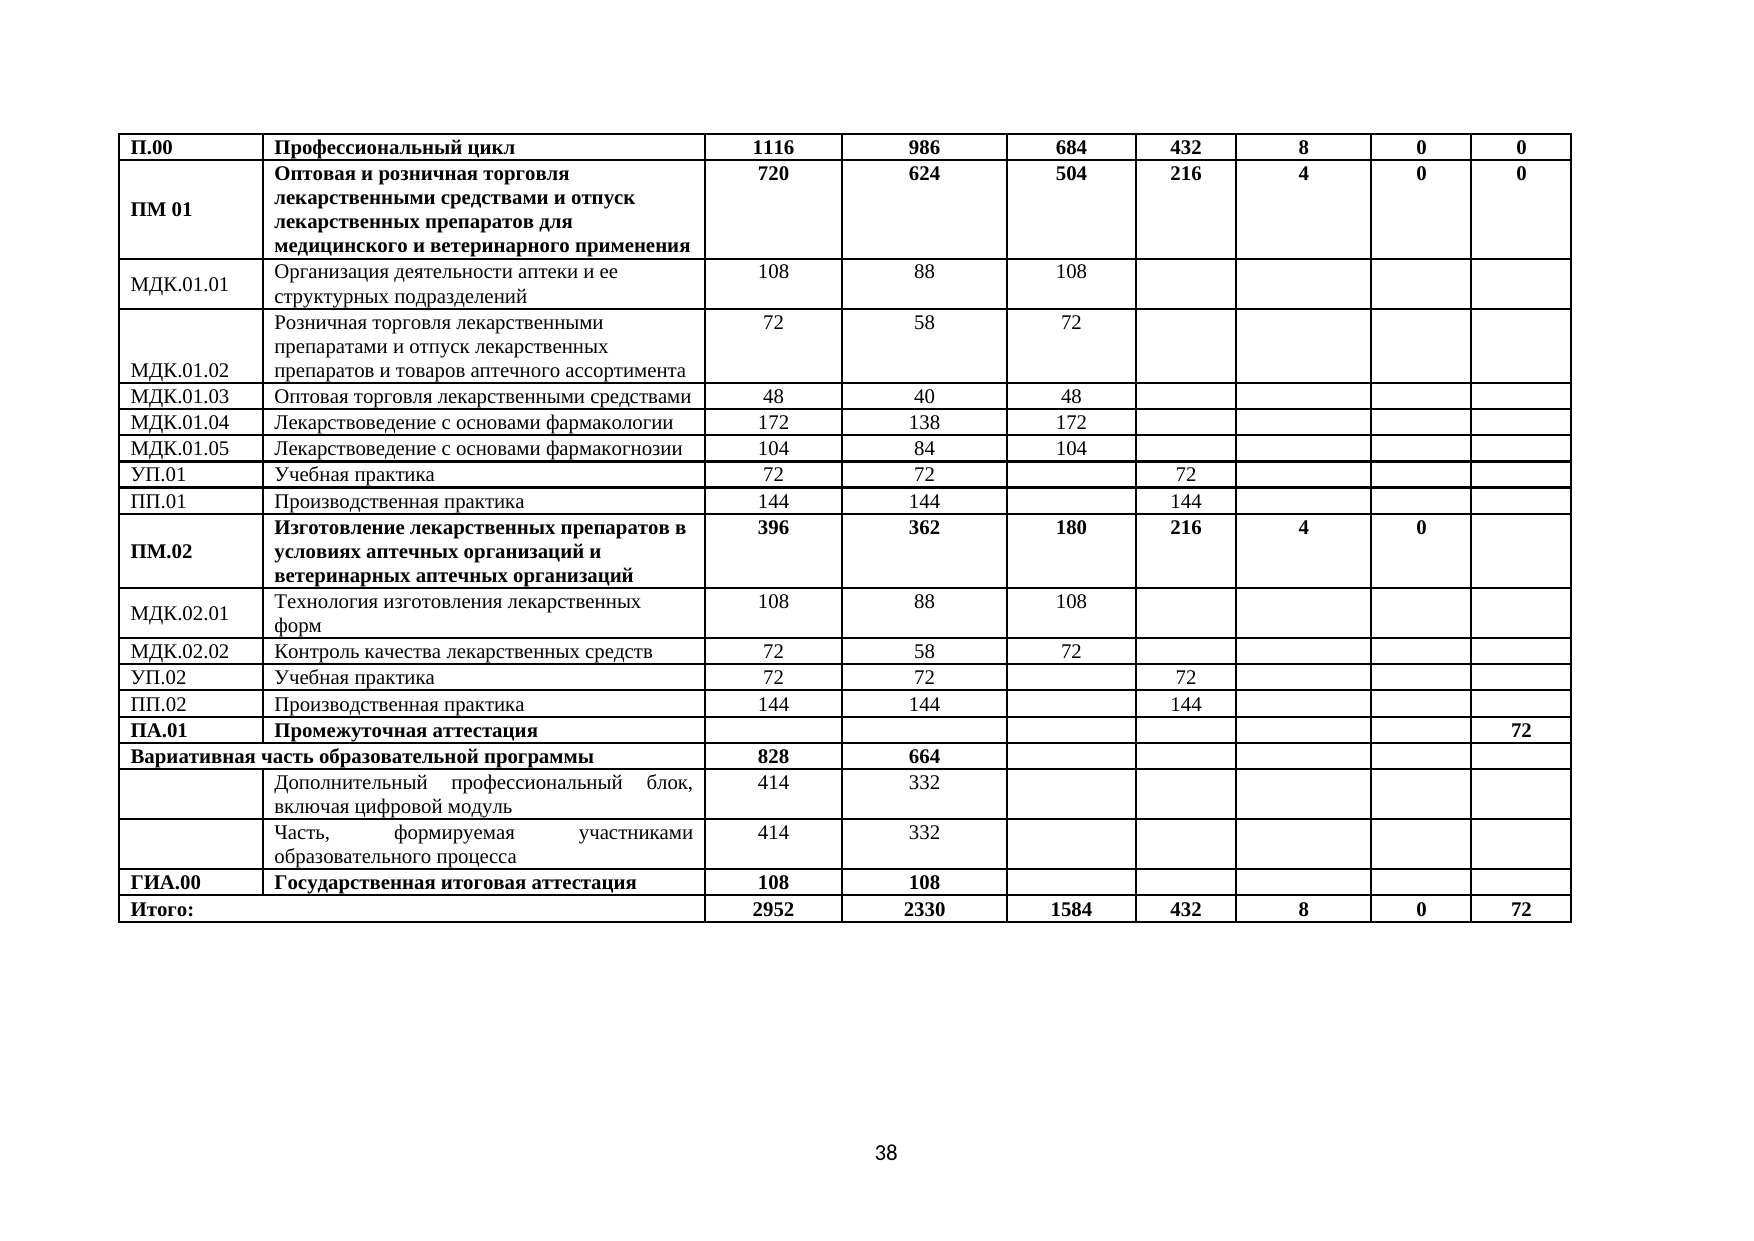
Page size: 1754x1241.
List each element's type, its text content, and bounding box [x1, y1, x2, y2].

table_cell 104 [706, 436, 841, 460]
table_cell 72 [1008, 639, 1135, 663]
table_cell [1372, 410, 1470, 434]
table_cell Вариативная часть образовательной программы [120, 744, 704, 768]
table_cell 8 [1237, 896, 1370, 921]
table_cell ПМ.02 [120, 515, 262, 587]
table_cell [1237, 489, 1370, 513]
table_cell [1237, 310, 1370, 382]
table_cell [1237, 665, 1370, 689]
table_cell 108 [843, 870, 1006, 894]
table_cell 144 [843, 691, 1006, 716]
table_cell 8 [1237, 135, 1370, 159]
table_cell [1008, 489, 1135, 513]
table_cell [1372, 384, 1470, 408]
table_cell 72 [706, 310, 841, 382]
table_cell [1372, 744, 1470, 768]
table_cell [1008, 691, 1135, 716]
table_cell [1237, 770, 1370, 818]
table_cell [1237, 463, 1370, 486]
table_cell Оптовая и розничная торговля лекарственными средствами и отпуск лекарственных препаратов для медицинского и ветеринарного применения [264, 161, 704, 257]
table_cell [706, 718, 841, 742]
table_cell [1137, 744, 1235, 768]
table_cell ГИА.00 [120, 870, 262, 894]
table_cell [1472, 820, 1570, 868]
table_cell [1472, 770, 1570, 818]
table_cell [1472, 463, 1570, 486]
table_cell 72 [706, 463, 841, 486]
table_cell 828 [706, 744, 841, 768]
table_cell 84 [843, 436, 1006, 460]
table_cell 720 [706, 161, 841, 257]
table_cell [120, 820, 262, 868]
table_cell 58 [843, 639, 1006, 663]
table_cell [1372, 589, 1470, 637]
table_cell [1372, 820, 1470, 868]
table_cell 72 [843, 665, 1006, 689]
table_cell ПА.01 [120, 718, 262, 742]
table_cell 0 [1372, 161, 1470, 257]
table_cell [1372, 665, 1470, 689]
table_cell 432 [1137, 135, 1235, 159]
table_cell 144 [1137, 489, 1235, 513]
table_cell [1008, 463, 1135, 486]
table_cell [1472, 691, 1570, 716]
table_cell Производственная практика [264, 489, 704, 513]
table_cell 4 [1237, 515, 1370, 587]
table_cell Промежуточная аттестация [264, 718, 704, 742]
table_cell [1137, 639, 1235, 663]
table_cell 0 [1372, 135, 1470, 159]
table_cell 1116 [706, 135, 841, 159]
table_cell МДК.01.03 [120, 384, 262, 408]
table_cell 72 [1472, 896, 1570, 921]
table_cell МДК.02.02 [120, 639, 262, 663]
table_cell 108 [706, 870, 841, 894]
table_cell [1137, 436, 1235, 460]
table_cell 72 [1137, 463, 1235, 486]
table_cell 104 [1008, 436, 1135, 460]
table_cell [1137, 718, 1235, 742]
table_cell Государственная итоговая аттестация [264, 870, 704, 894]
table_cell [1372, 436, 1470, 460]
table_cell [1472, 665, 1570, 689]
table_cell [1008, 820, 1135, 868]
table_cell 144 [843, 489, 1006, 513]
table_cell ПП.02 [120, 691, 262, 716]
table_cell [1137, 260, 1235, 308]
table_cell [1472, 639, 1570, 663]
table_cell 108 [1008, 260, 1135, 308]
table_cell [1237, 718, 1370, 742]
table_cell Профессиональный цикл [264, 135, 704, 159]
table_cell 0 [1372, 896, 1470, 921]
table_cell МДК.01.04 [120, 410, 262, 434]
table_cell [1472, 384, 1570, 408]
table_cell 180 [1008, 515, 1135, 587]
table_cell Учебная практика [264, 665, 704, 689]
table_cell 504 [1008, 161, 1135, 257]
table_cell 88 [843, 260, 1006, 308]
table_cell 72 [706, 665, 841, 689]
table_cell 48 [706, 384, 841, 408]
table_cell [1472, 489, 1570, 513]
table_cell 108 [706, 589, 841, 637]
table_cell 108 [706, 260, 841, 308]
table_cell [1237, 639, 1370, 663]
table_cell МДК.01.05 [120, 436, 262, 460]
table_cell [1008, 744, 1135, 768]
table_cell [1372, 870, 1470, 894]
table_cell [1137, 384, 1235, 408]
table_cell 332 [843, 770, 1006, 818]
table_cell 72 [843, 463, 1006, 486]
table_cell Оптовая торговля лекарственными средствами [264, 384, 704, 408]
table_cell П.00 [120, 135, 262, 159]
table_cell 0 [1472, 161, 1570, 257]
table_cell 58 [843, 310, 1006, 382]
table_cell Лекарствоведение с основами фармакогнозии [264, 436, 704, 460]
table_cell Розничная торговля лекарственными препаратами и отпуск лекарственных препаратов и товаров аптечного ассортимента [264, 310, 704, 382]
table_cell 4 [1237, 161, 1370, 257]
table_cell 138 [843, 410, 1006, 434]
table_cell [1472, 310, 1570, 382]
table_cell [1137, 870, 1235, 894]
table_cell [1137, 410, 1235, 434]
table_cell [1472, 410, 1570, 434]
table_cell 216 [1137, 515, 1235, 587]
table_cell 432 [1137, 896, 1235, 921]
table_cell [1137, 589, 1235, 637]
table_cell [1372, 718, 1470, 742]
table_cell 172 [1008, 410, 1135, 434]
table_cell Технология изготовления лекарственных форм [264, 589, 704, 637]
table_cell 72 [1472, 718, 1570, 742]
table_cell [1137, 820, 1235, 868]
table_cell [1372, 310, 1470, 382]
table_cell [120, 770, 262, 818]
table_cell [1472, 589, 1570, 637]
table_cell 396 [706, 515, 841, 587]
table_cell [1237, 744, 1370, 768]
table_cell 2330 [843, 896, 1006, 921]
table_cell [1237, 589, 1370, 637]
table_cell [1008, 665, 1135, 689]
table_cell Дополнительный профессиональный блок, включая цифровой модуль [264, 770, 704, 818]
table_cell 1584 [1008, 896, 1135, 921]
table_cell 2952 [706, 896, 841, 921]
table_cell 108 [1008, 589, 1135, 637]
table_cell [1372, 489, 1470, 513]
table_cell [1237, 410, 1370, 434]
table_cell [1472, 744, 1570, 768]
table_cell [1472, 515, 1570, 587]
table_cell 414 [706, 820, 841, 868]
table_cell Контроль качества лекарственных средств [264, 639, 704, 663]
table_cell 986 [843, 135, 1006, 159]
table_cell 172 [706, 410, 841, 434]
table_cell 0 [1472, 135, 1570, 159]
table_cell [1372, 463, 1470, 486]
table_cell [1472, 870, 1570, 894]
table_cell Часть, формируемая участниками образовательного процесса [264, 820, 704, 868]
table_cell 48 [1008, 384, 1135, 408]
table_cell 40 [843, 384, 1006, 408]
table_cell [1372, 260, 1470, 308]
table_cell [1237, 691, 1370, 716]
table_cell УП.02 [120, 665, 262, 689]
table_cell [1137, 310, 1235, 382]
table_cell 144 [1137, 691, 1235, 716]
table_cell 216 [1137, 161, 1235, 257]
table_cell [1472, 436, 1570, 460]
table_cell [1237, 436, 1370, 460]
table_cell Итого: [120, 896, 704, 921]
table_cell 332 [843, 820, 1006, 868]
table_cell Учебная практика [264, 463, 704, 486]
table_cell Производственная практика [264, 691, 704, 716]
table_cell [1372, 691, 1470, 716]
table_cell [1237, 820, 1370, 868]
table_cell 88 [843, 589, 1006, 637]
table_cell [1237, 384, 1370, 408]
table_cell МДК.02.01 [120, 589, 262, 637]
table_cell МДК.01.01 [120, 260, 262, 308]
table_cell Лекарствоведение с основами фармакологии [264, 410, 704, 434]
table_cell [1372, 639, 1470, 663]
table_cell ПП.01 [120, 489, 262, 513]
table_cell [1008, 718, 1135, 742]
table_cell Изготовление лекарственных препаратов в условиях аптечных организаций и ветеринарных аптечных организаций [264, 515, 704, 587]
table_cell 72 [706, 639, 841, 663]
table_cell 144 [706, 691, 841, 716]
table_cell 0 [1372, 515, 1470, 587]
table_cell [1372, 770, 1470, 818]
table_cell 684 [1008, 135, 1135, 159]
table_cell [1472, 260, 1570, 308]
table_cell [1137, 770, 1235, 818]
table_cell 72 [1008, 310, 1135, 382]
table_cell [843, 718, 1006, 742]
table_cell 144 [706, 489, 841, 513]
table_cell 624 [843, 161, 1006, 257]
table_cell [1008, 870, 1135, 894]
table_cell Организация деятельности аптеки и ее структурных подразделений [264, 260, 704, 308]
table_cell МДК.01.02 [120, 310, 262, 382]
table_cell УП.01 [120, 463, 262, 486]
table_cell 414 [706, 770, 841, 818]
table_cell 362 [843, 515, 1006, 587]
table_cell [1008, 770, 1135, 818]
table_cell 72 [1137, 665, 1235, 689]
table_cell ПМ 01 [120, 161, 262, 257]
table_cell [1237, 260, 1370, 308]
table_cell [1237, 870, 1370, 894]
table_cell 664 [843, 744, 1006, 768]
